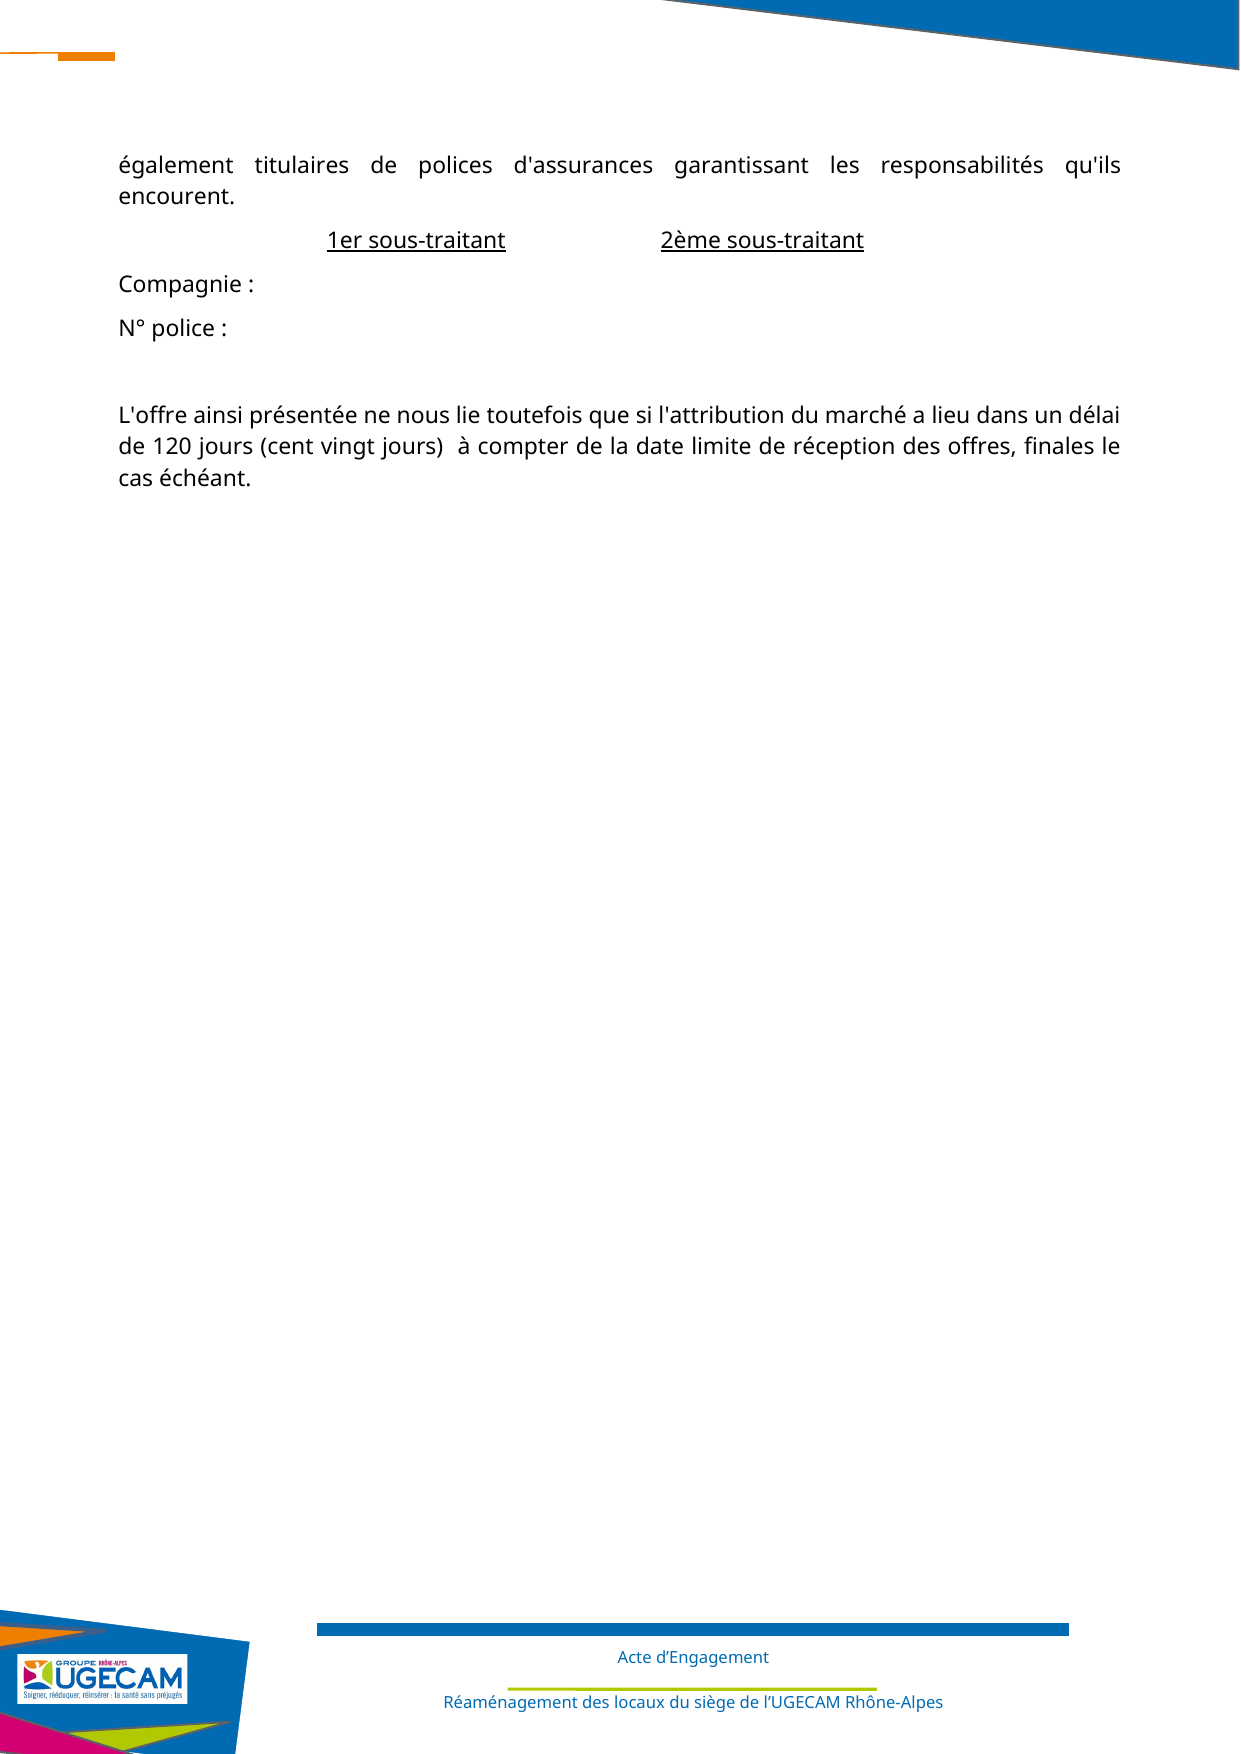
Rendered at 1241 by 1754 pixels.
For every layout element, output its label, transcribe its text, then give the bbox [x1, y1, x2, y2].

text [118, 149, 1122, 211]
text 1er sous-traitant 2ème sous-traitant [118, 224, 1122, 255]
picture [17, 1654, 188, 1704]
text Compagnie : [118, 268, 1122, 299]
text L'offre ainsi présentée ne nous lie toutefois que si l'attribution du marché a lieu dans un délai de 120 jours (cent vingt jours) à compter de la date limite de réception des offres, finales le cas échéant. [118, 399, 1122, 493]
text N° police : [118, 311, 1122, 343]
